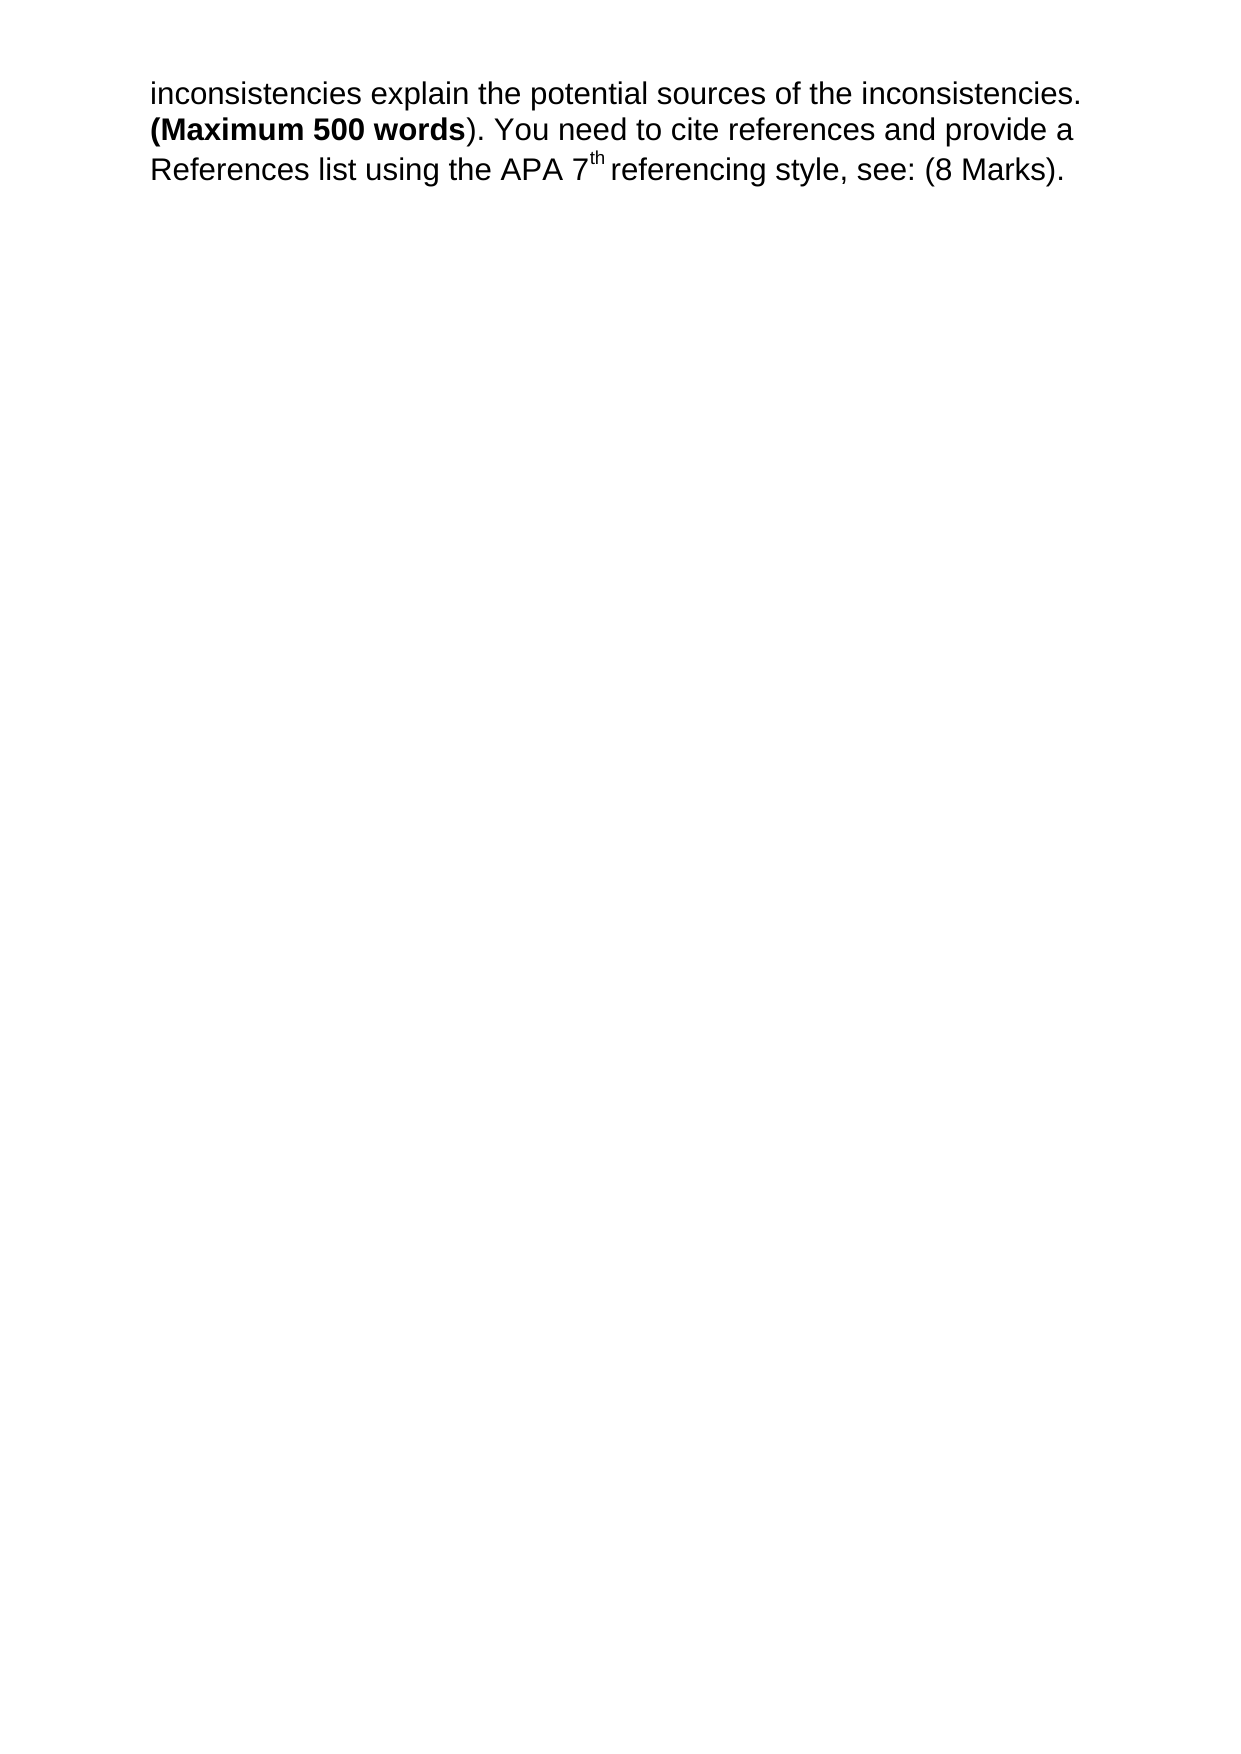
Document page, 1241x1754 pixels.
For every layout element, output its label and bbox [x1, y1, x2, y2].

list [75, 75, 1165, 187]
